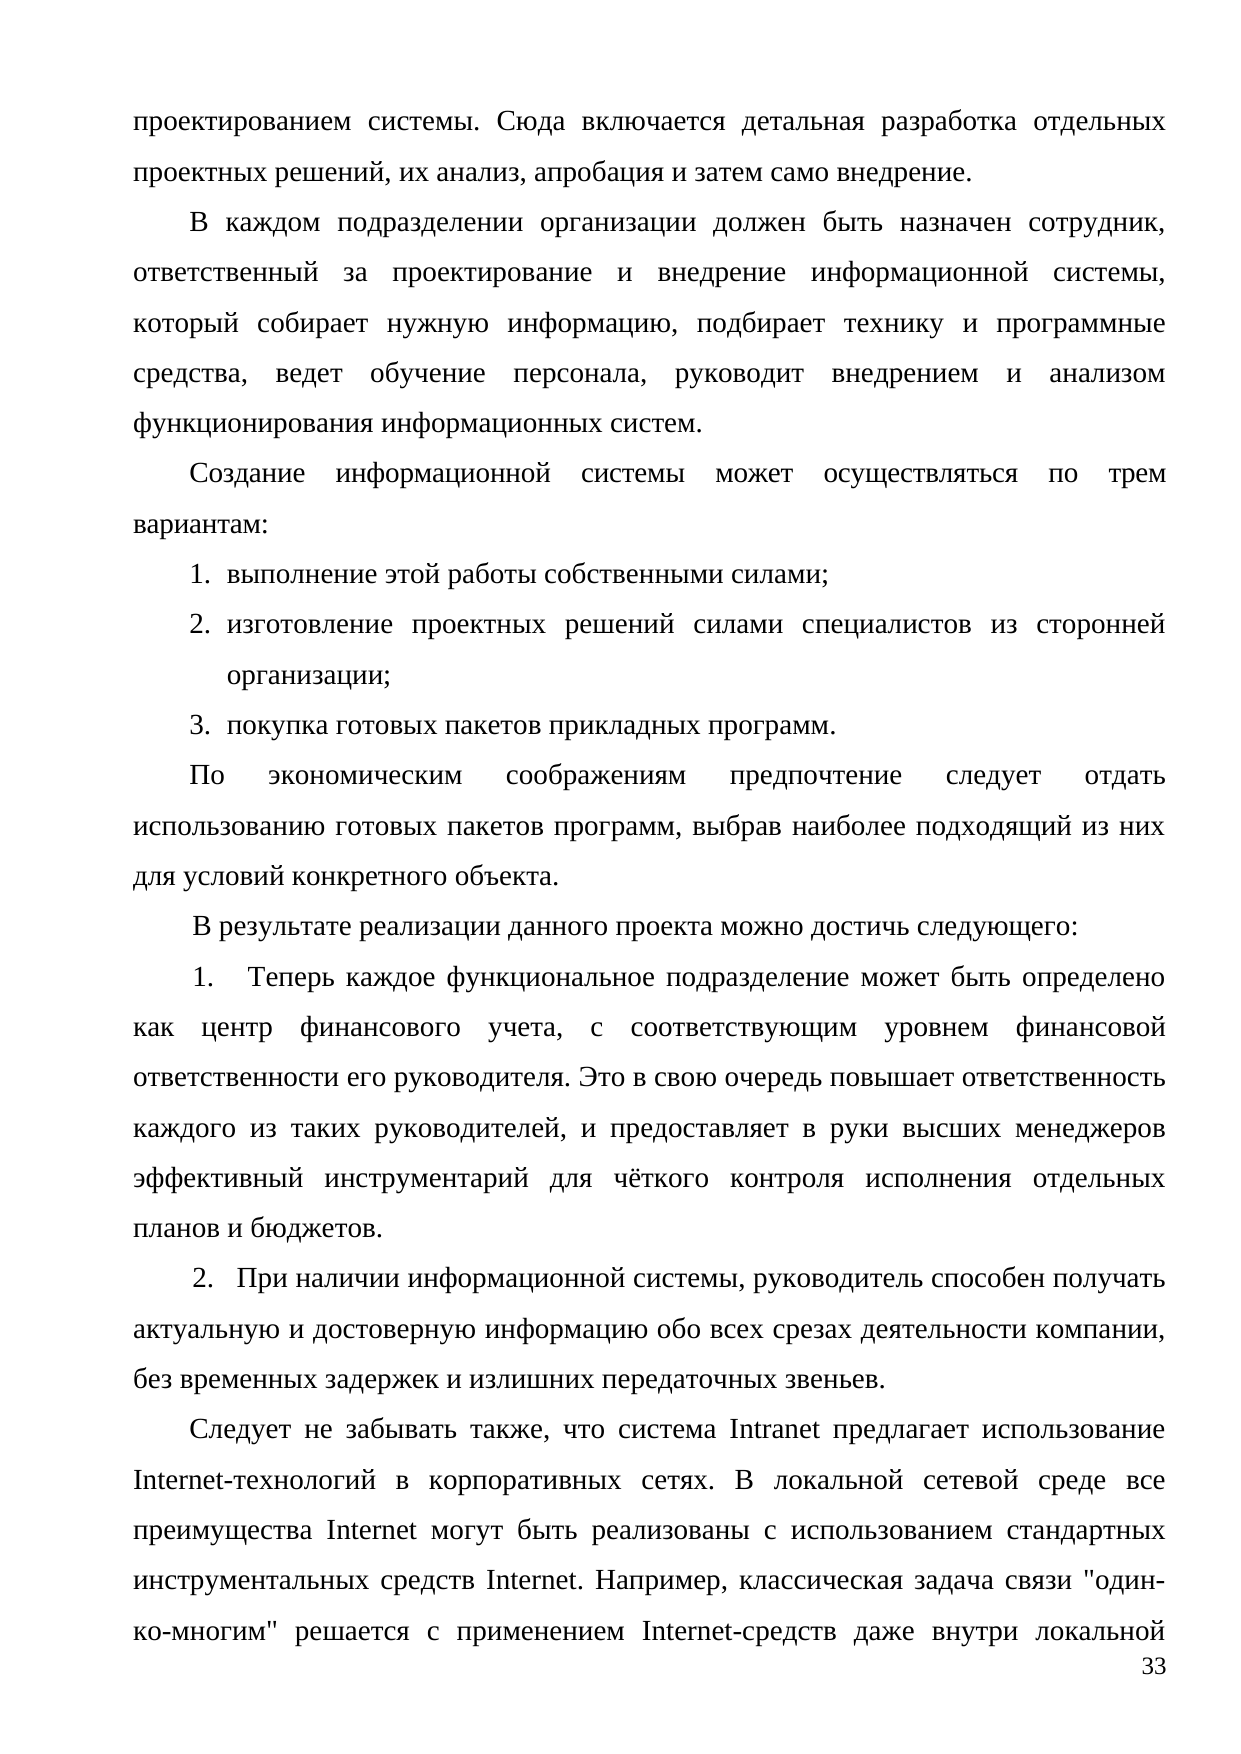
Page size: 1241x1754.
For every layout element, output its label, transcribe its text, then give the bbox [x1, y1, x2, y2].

list Создание информационной системы может осуществляться по трем вариантам: [133, 456, 1167, 539]
list покупка готовых пакетов прикладных программ. [189, 707, 1167, 741]
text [133, 1412, 1167, 1646]
text В результате реализации данного проекта можно достичь следующего: [133, 908, 1167, 942]
list При наличии информационной системы, руководитель способен получать актуальную и достоверную информацию обо всех срезах деятельности компании, без временных задержек и излишних передаточных звеньев. [133, 1261, 1167, 1395]
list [133, 103, 1167, 187]
text По экономическим соображениям предпочтение следует отдать использованию готовых пакетов программ, выбрав наиболее подходящий из них для условий конкретного объекта. [133, 757, 1167, 892]
list В каждом подразделении организации должен быть назначен сотрудник, ответственный за проектирование и внедрение информационной системы, который собирает нужную информацию, подбирает технику и программные средства, ведет обучение персонала, руководит внедрением и анализом функционирования информационных систем. [133, 204, 1167, 439]
list выполнение этой работы собственными силами; [189, 556, 1167, 590]
list Теперь каждое функциональное подразделение может быть определено как центр финансового учета, с соответствующим уровнем финансовой ответственности его руководителя. Это в свою очередь повышает ответственность каждого из таких руководителей, и предоставляет в руки высших менеджеров эффективный инструментарий для чёткого контроля исполнения отдельных планов и бюджетов. [133, 959, 1167, 1244]
list изготовление проектных решений силами специалистов из сторонней организации; [189, 607, 1167, 690]
